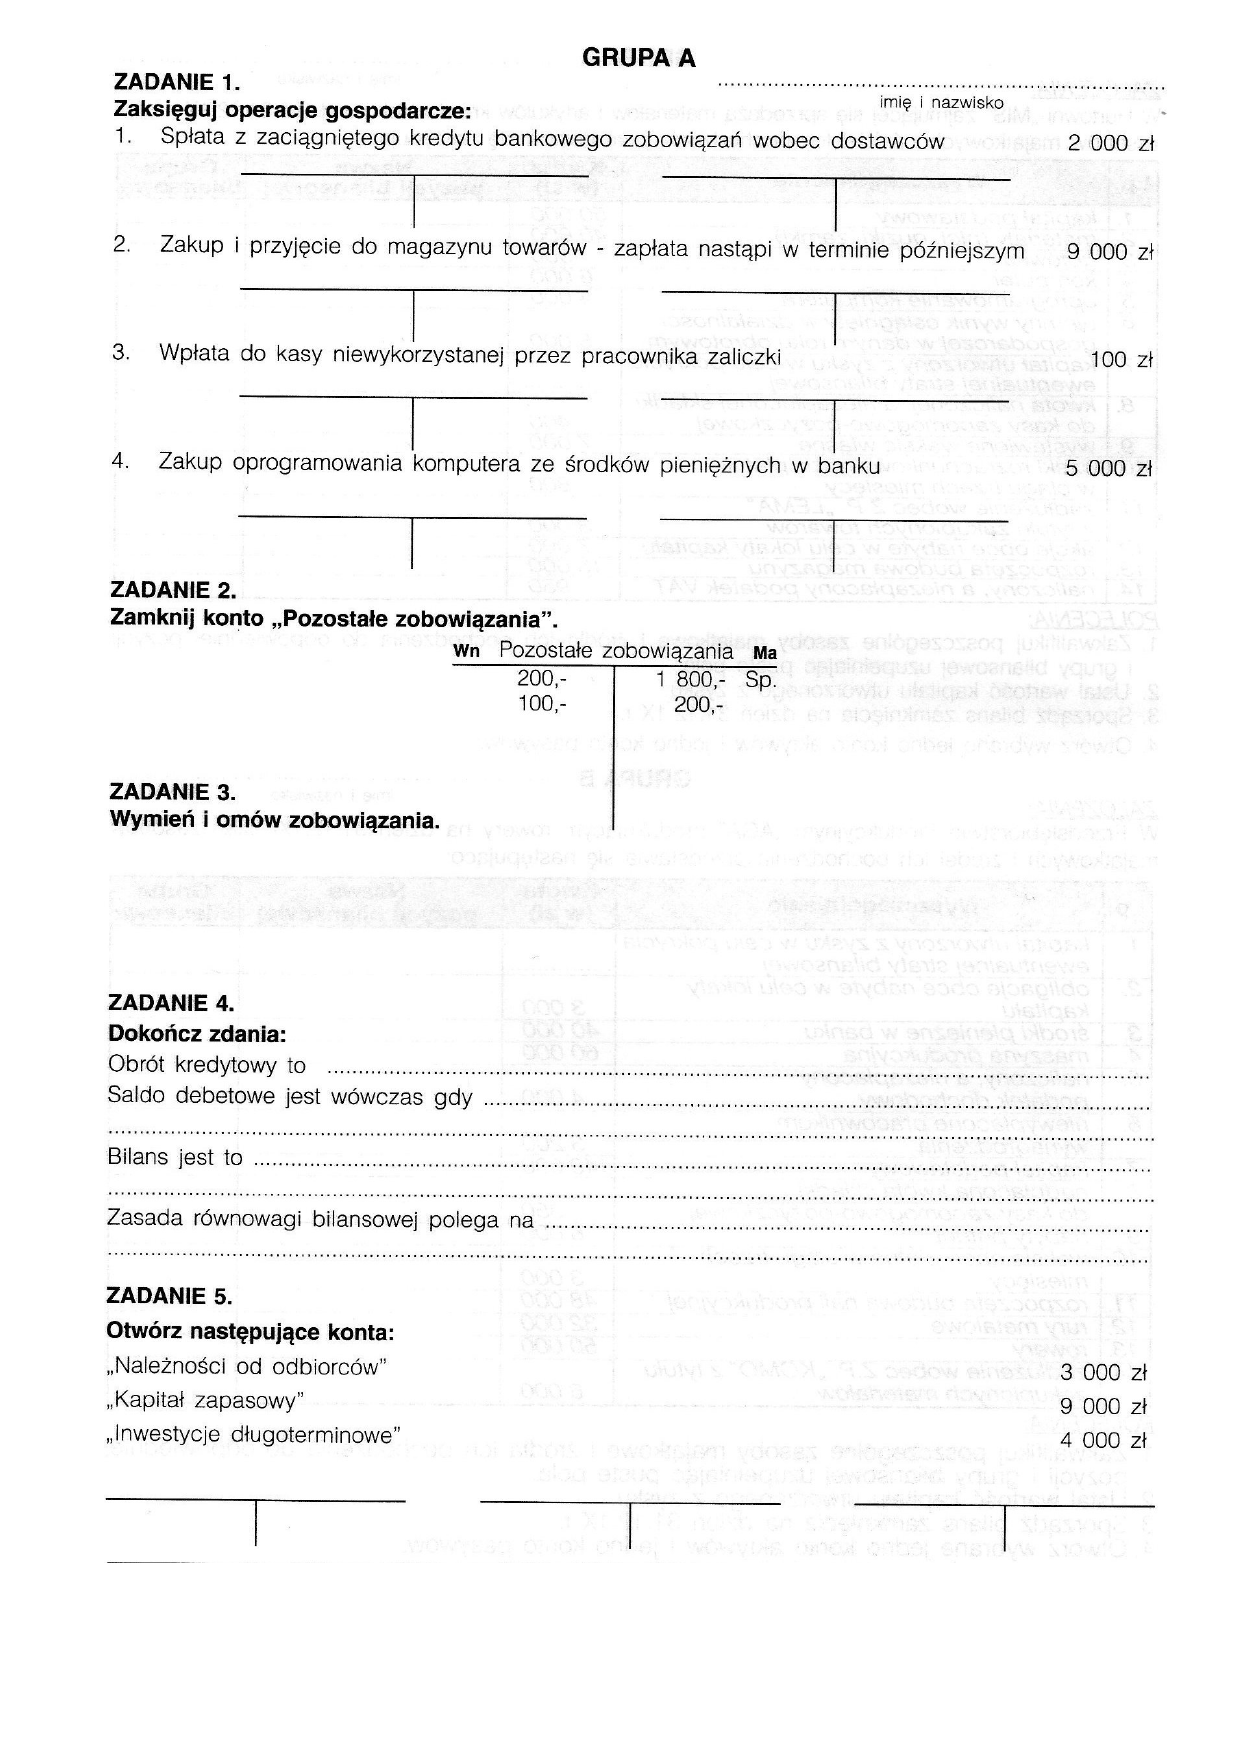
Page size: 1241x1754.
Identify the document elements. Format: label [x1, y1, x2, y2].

picture [93, 45, 1168, 1563]
